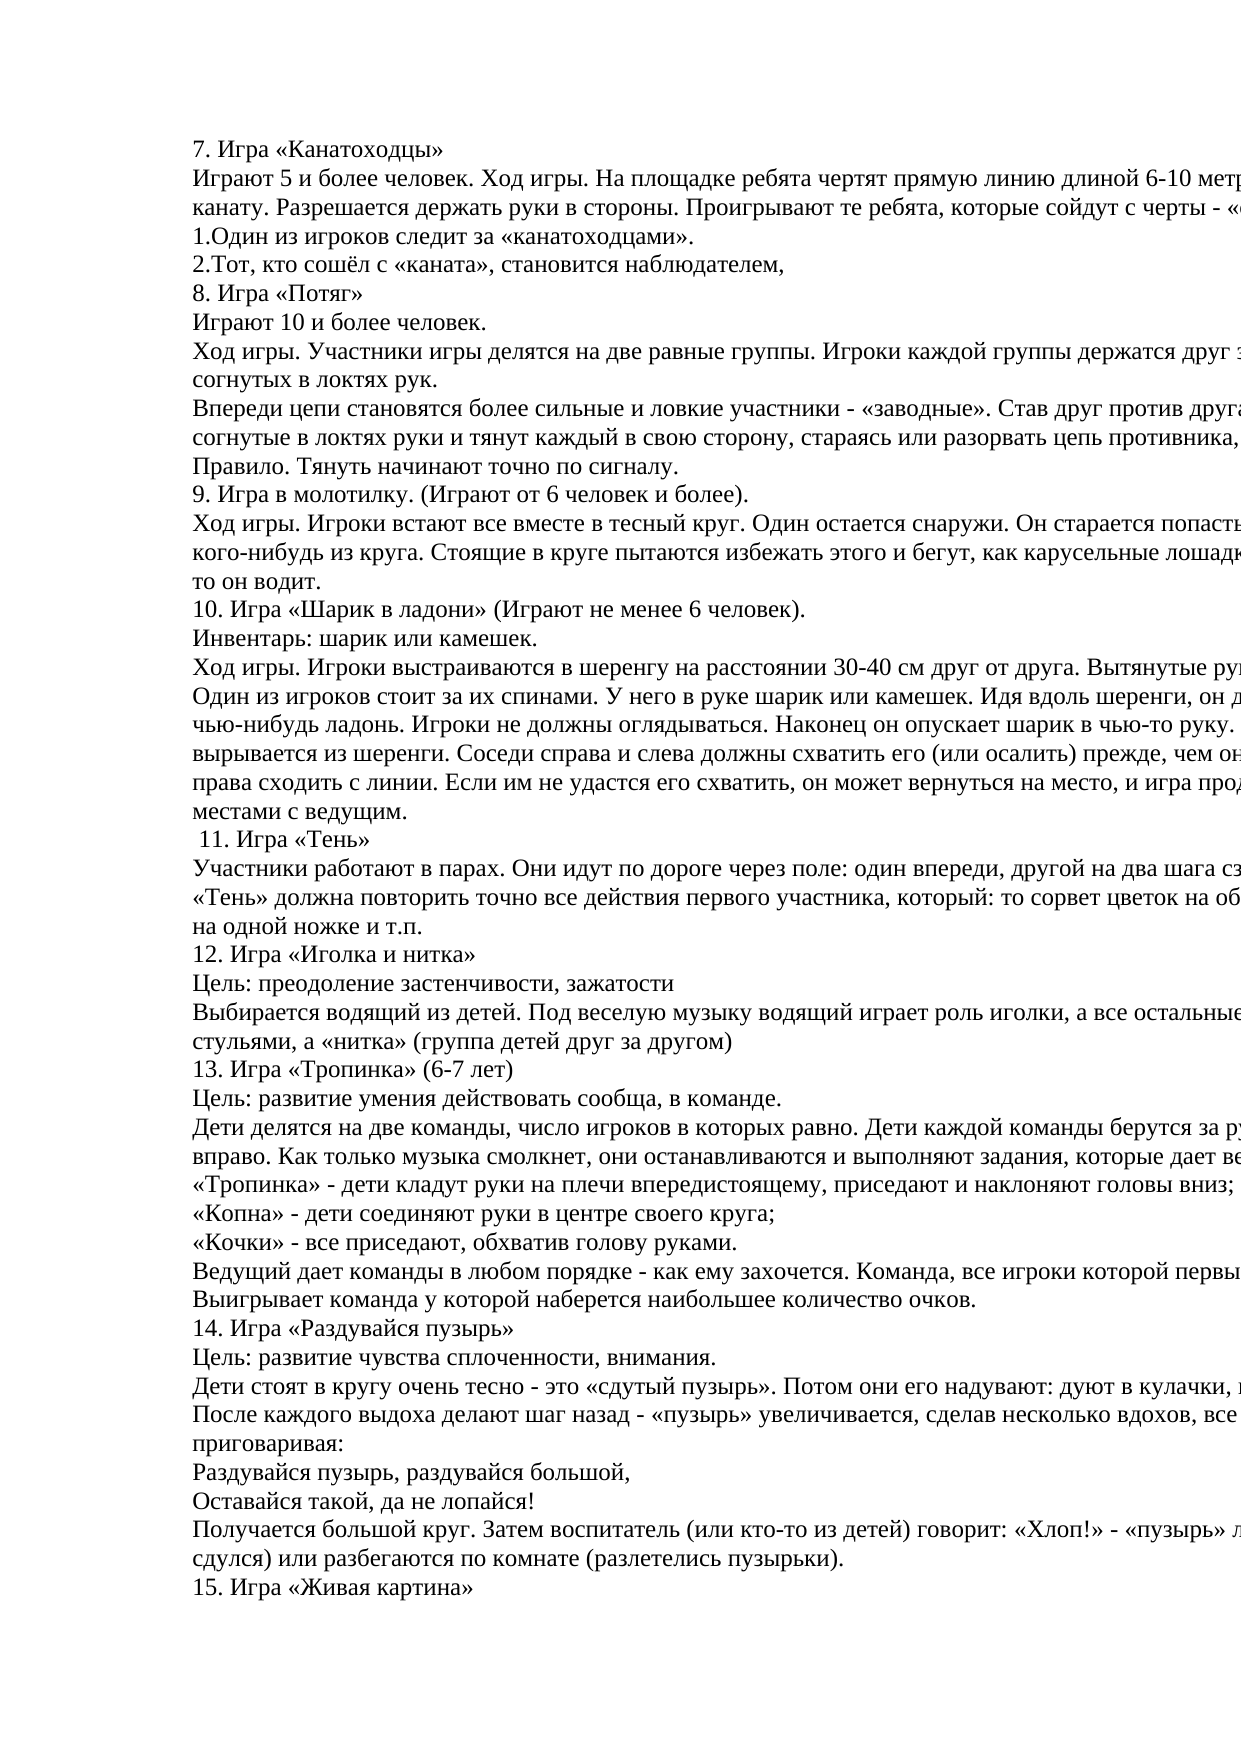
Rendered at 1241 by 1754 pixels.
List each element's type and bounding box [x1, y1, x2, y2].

table_header [176, 118, 1240, 1617]
